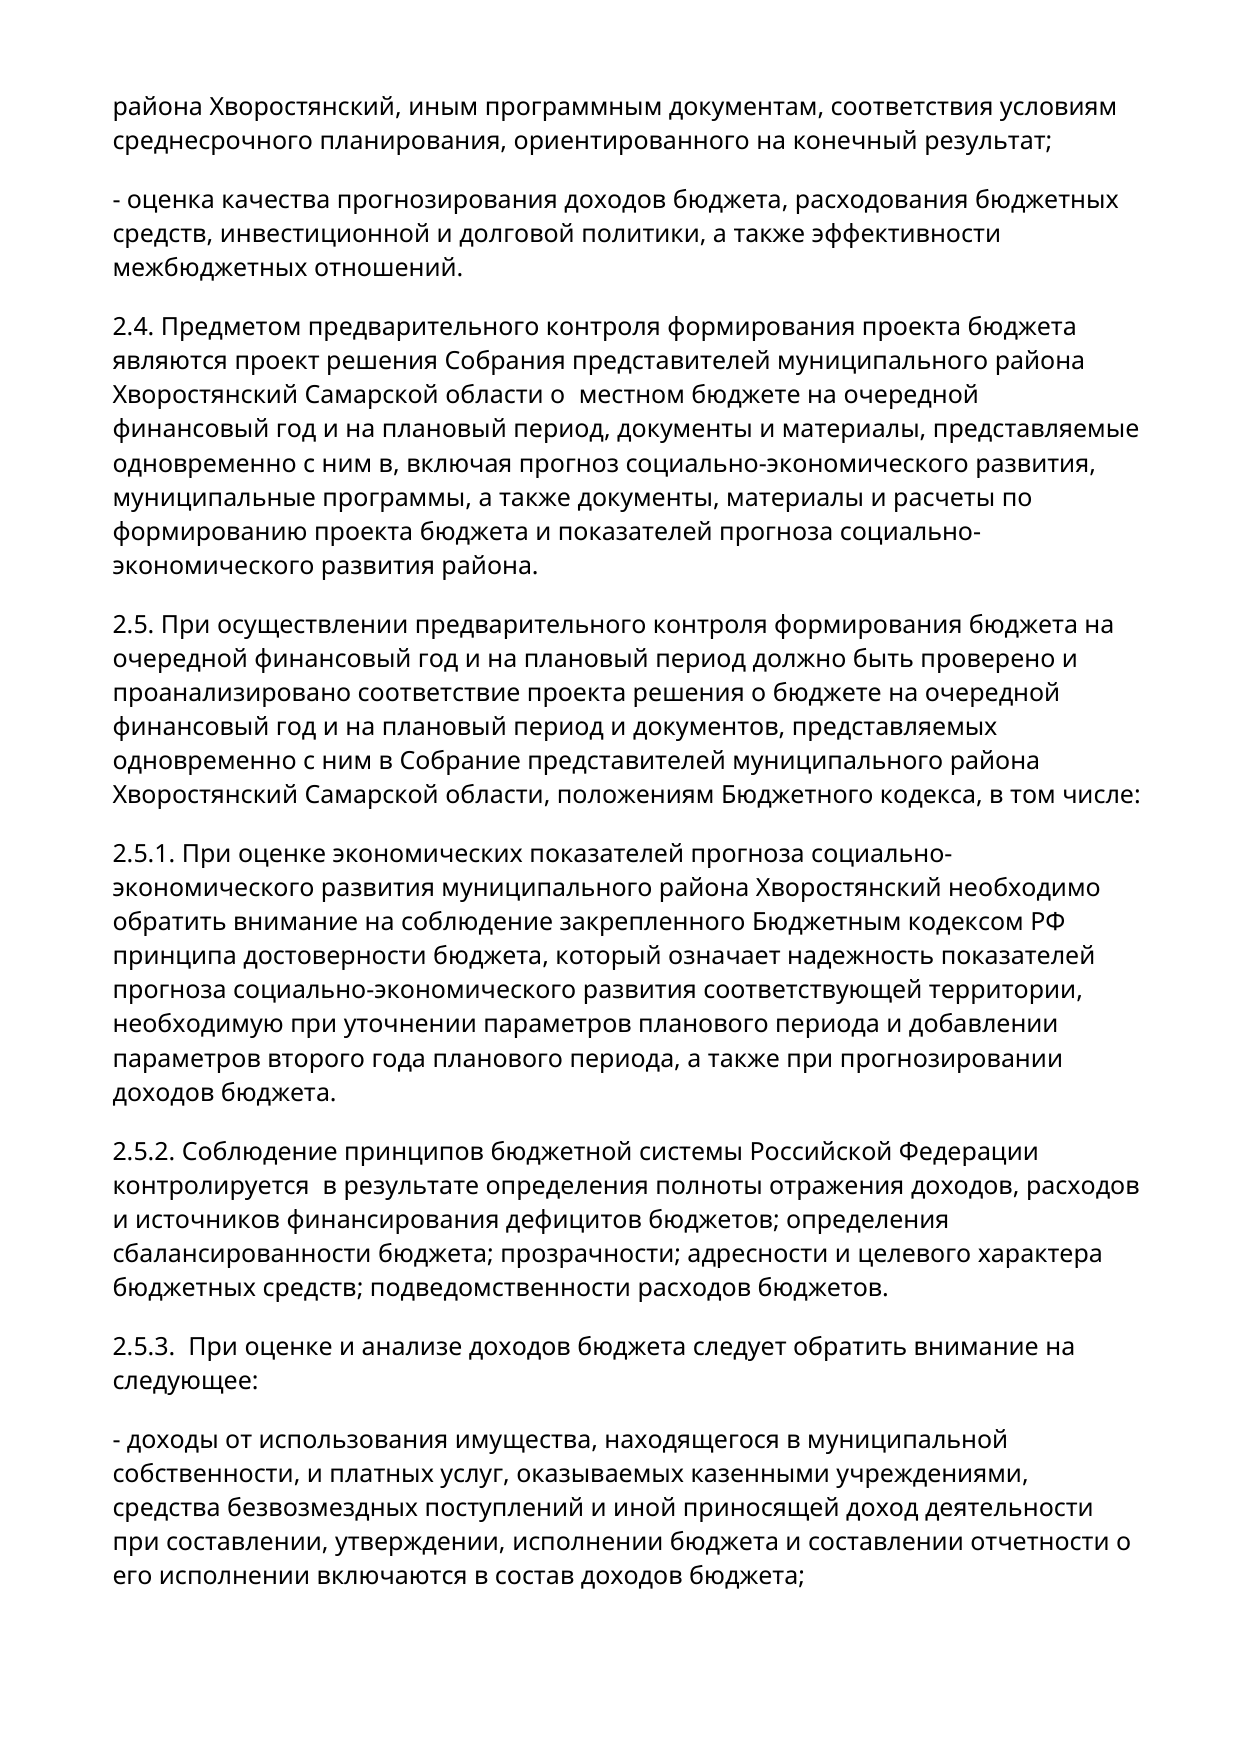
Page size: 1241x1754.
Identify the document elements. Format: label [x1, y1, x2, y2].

table_header [112, 89, 1142, 1617]
